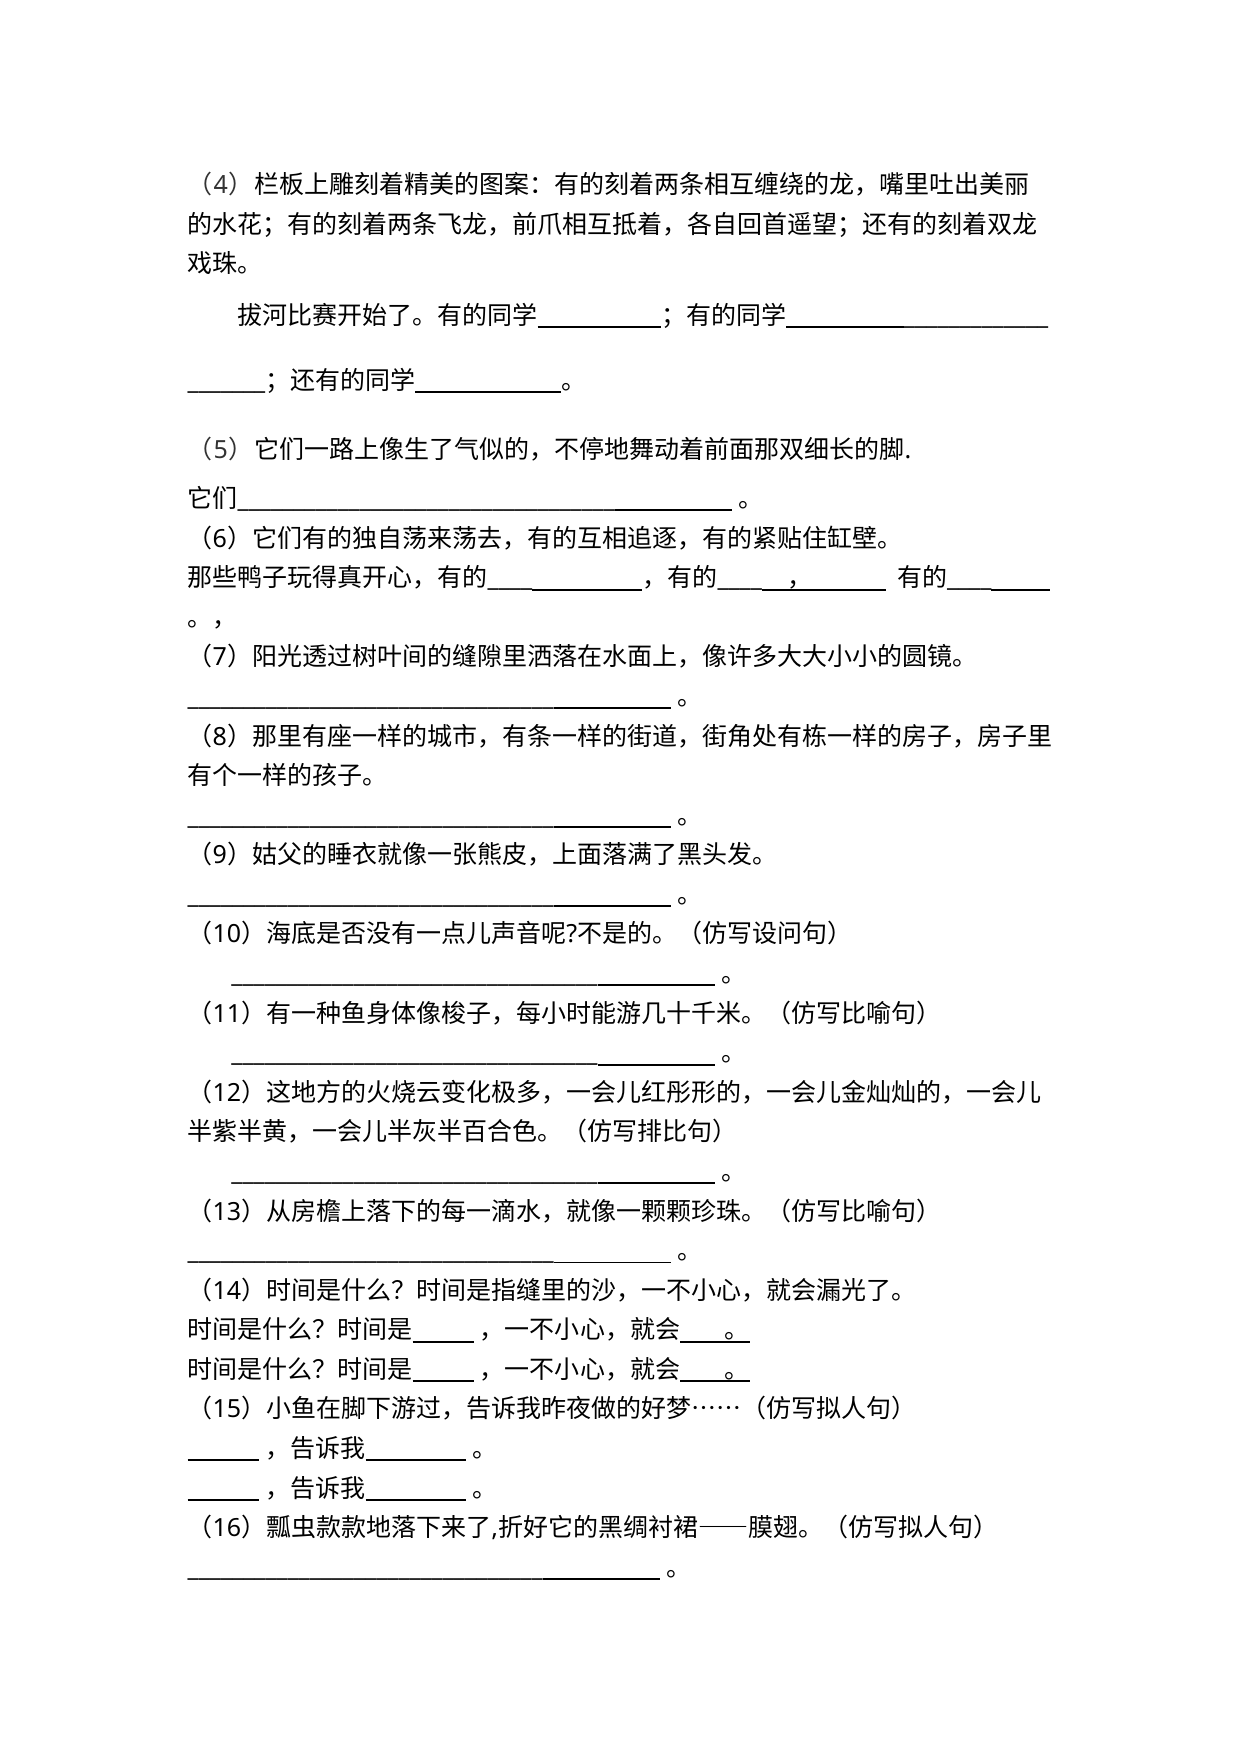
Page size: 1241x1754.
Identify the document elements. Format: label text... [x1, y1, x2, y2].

text _________________________________ 。 [187, 674, 1053, 713]
text （4）栏板上雕刻着精美的图案：有的刻着两条相互缠绕的龙，嘴里吐出美丽的水花；有的刻着两条飞龙，前爪相互抵着，各自回首遥望；还有的刻着双龙戏珠。 [187, 162, 1053, 281]
text _________________________________ 。 [187, 872, 1053, 911]
text ，告诉我 。 [187, 1465, 1053, 1505]
text （9）姑父的睡衣就像一张熊皮，上面落满了黑头发。 [187, 832, 1053, 872]
text （14）时间是什么？时间是指缝里的沙，一不小心，就会漏光了。 [187, 1267, 1053, 1307]
text （6）它们有的独自荡来荡去，有的互相追逐，有的紧贴住缸壁。 [187, 515, 1053, 555]
text （8）那里有座一样的城市，有条一样的街道，街角处有栋一样的房子，房子里有个一样的孩子。 _________________________________ 。 [187, 713, 1053, 832]
text 时间是什么？时间是 ，一不小心，就会 。 [187, 1347, 1053, 1386]
text 拔河比赛开始了。有的同学 ；有的同学 ____________________；还有的同学 。 [187, 281, 1053, 411]
text 那些鸭子玩得真开心，有的____ ，有的____ ， 有的____ 。， [187, 555, 1053, 634]
text （15）小鱼在脚下游过，告诉我昨夜做的好梦……（仿写拟人句） [187, 1386, 1053, 1426]
text （13）从房檐上落下的每一滴水，就像一颗颗珍珠。（仿写比喻句） [187, 1188, 1053, 1228]
text （11）有一种鱼身体像梭子，每小时能游几十千米。（仿写比喻句） [187, 990, 1053, 1030]
text ，告诉我 。 [187, 1426, 1053, 1465]
text _________________________________ 。 [187, 1030, 1053, 1069]
text （12）这地方的火烧云变化极多，一会儿红彤形的，一会儿金灿灿的，一会儿半紫半黄，一会儿半灰半百合色。（仿写排比句） [187, 1069, 1053, 1149]
text _________________________________ 。 [187, 951, 1053, 990]
text （7）阳光透过树叶间的缝隙里洒落在水面上，像许多大大小小的圆镜。 [187, 634, 1053, 674]
text （5）它们一路上像生了气似的，不停地舞动着前面那双细长的脚. [187, 411, 1053, 476]
text （16）瓢虫款款地落下来了,折好它的黑绸衬裙——膜翅。（仿写拟人句） [187, 1505, 1053, 1544]
text 时间是什么？时间是 ，一不小心，就会 。 [187, 1307, 1053, 1347]
text 它们__________________________________ 。 [187, 476, 1053, 515]
text （10）海底是否没有一点儿声音呢?不是的。（仿写设问句） [187, 911, 1053, 951]
text _________________________________ 。 [187, 1228, 1053, 1267]
text _________________________________ 。 [187, 1149, 1053, 1188]
text ________________________________ 。 [187, 1544, 1053, 1584]
